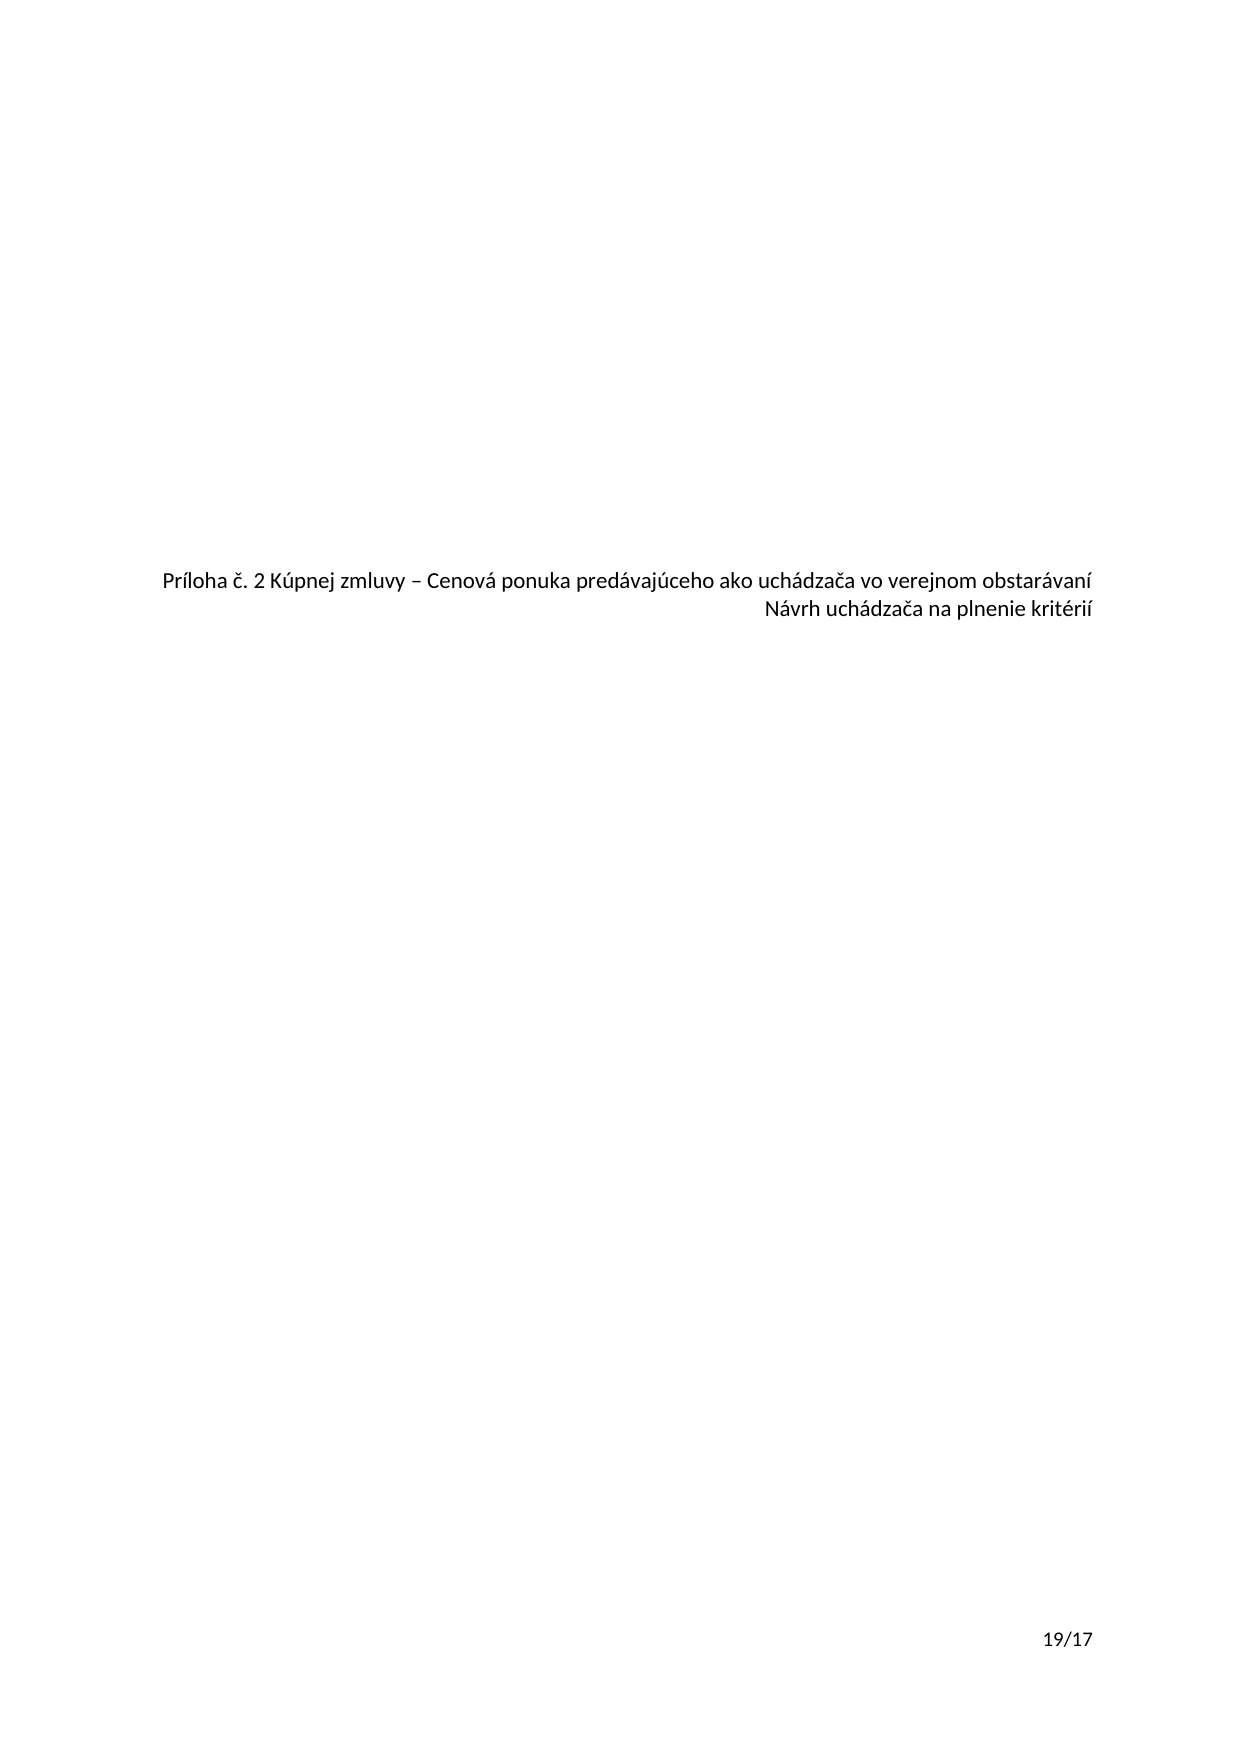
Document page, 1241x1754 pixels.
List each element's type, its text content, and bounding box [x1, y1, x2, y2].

text Príloha č. 2 Kúpnej zmluvy – Cenová ponuka predávajúceho ako uchádzača vo verejnom obstarávaní Návrh uchádzača na plnenie kritérií [148, 567, 1093, 623]
